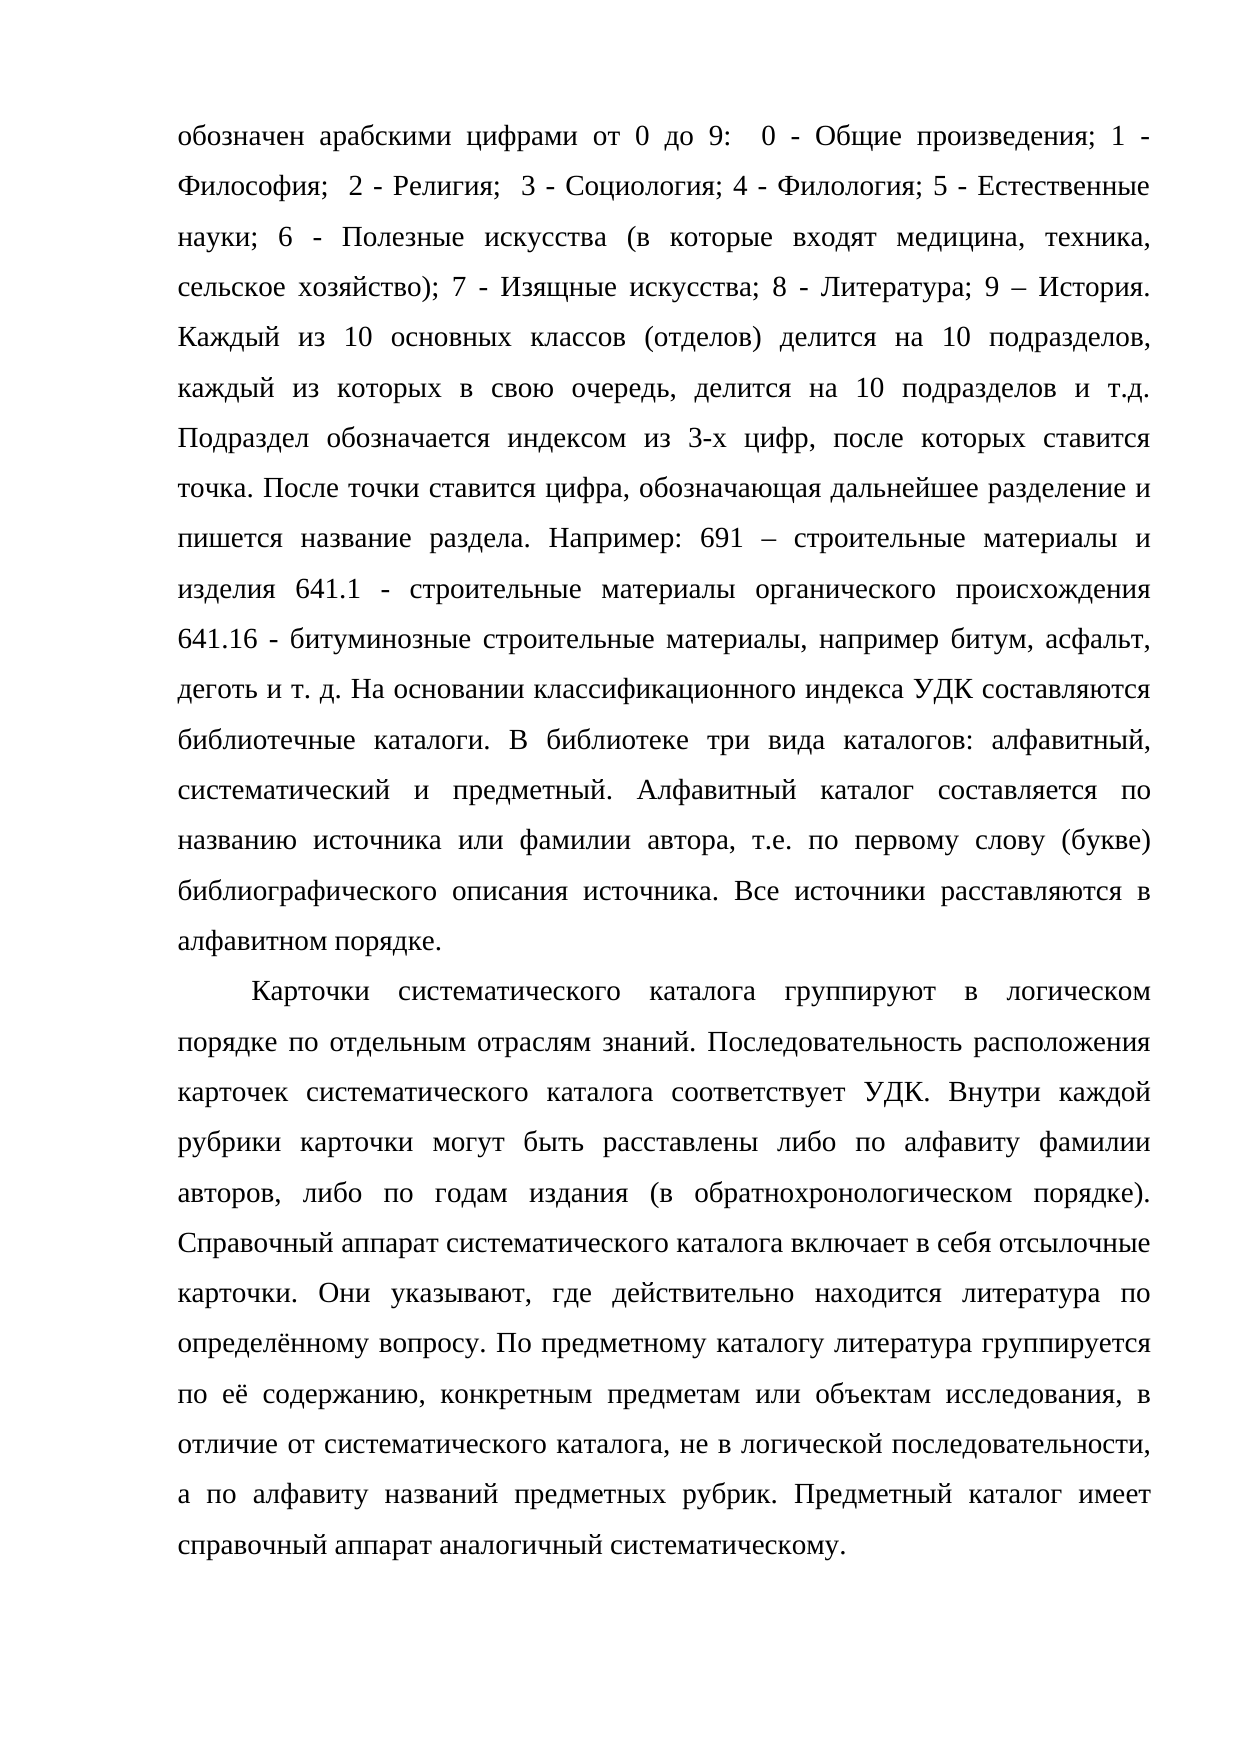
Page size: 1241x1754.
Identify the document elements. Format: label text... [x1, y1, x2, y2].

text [177, 118, 1152, 957]
text Карточки систематического каталога группируют в логическом порядке по отдельным отраслям знаний. Последовательность расположения карточек систематического каталога соответствует УДК. Внутри каждой рубрики карточки могут быть расставлены либо по алфавиту фамилии авторов, либо по годам издания (в обратнохронологическом порядке). Справочный аппарат систематического каталога включает в себя отсылочные карточки. Они указывают, где действительно находится литература по определённому вопросу. По предметному каталогу литература группируется по её содержанию, конкретным предметам или объектам исследования, в отличие от систематического каталога, не в логической последовательности, а по алфавиту названий предметных рубрик. Предметный каталог имеет справочный аппарат аналогичный систематическому. [177, 973, 1152, 1560]
